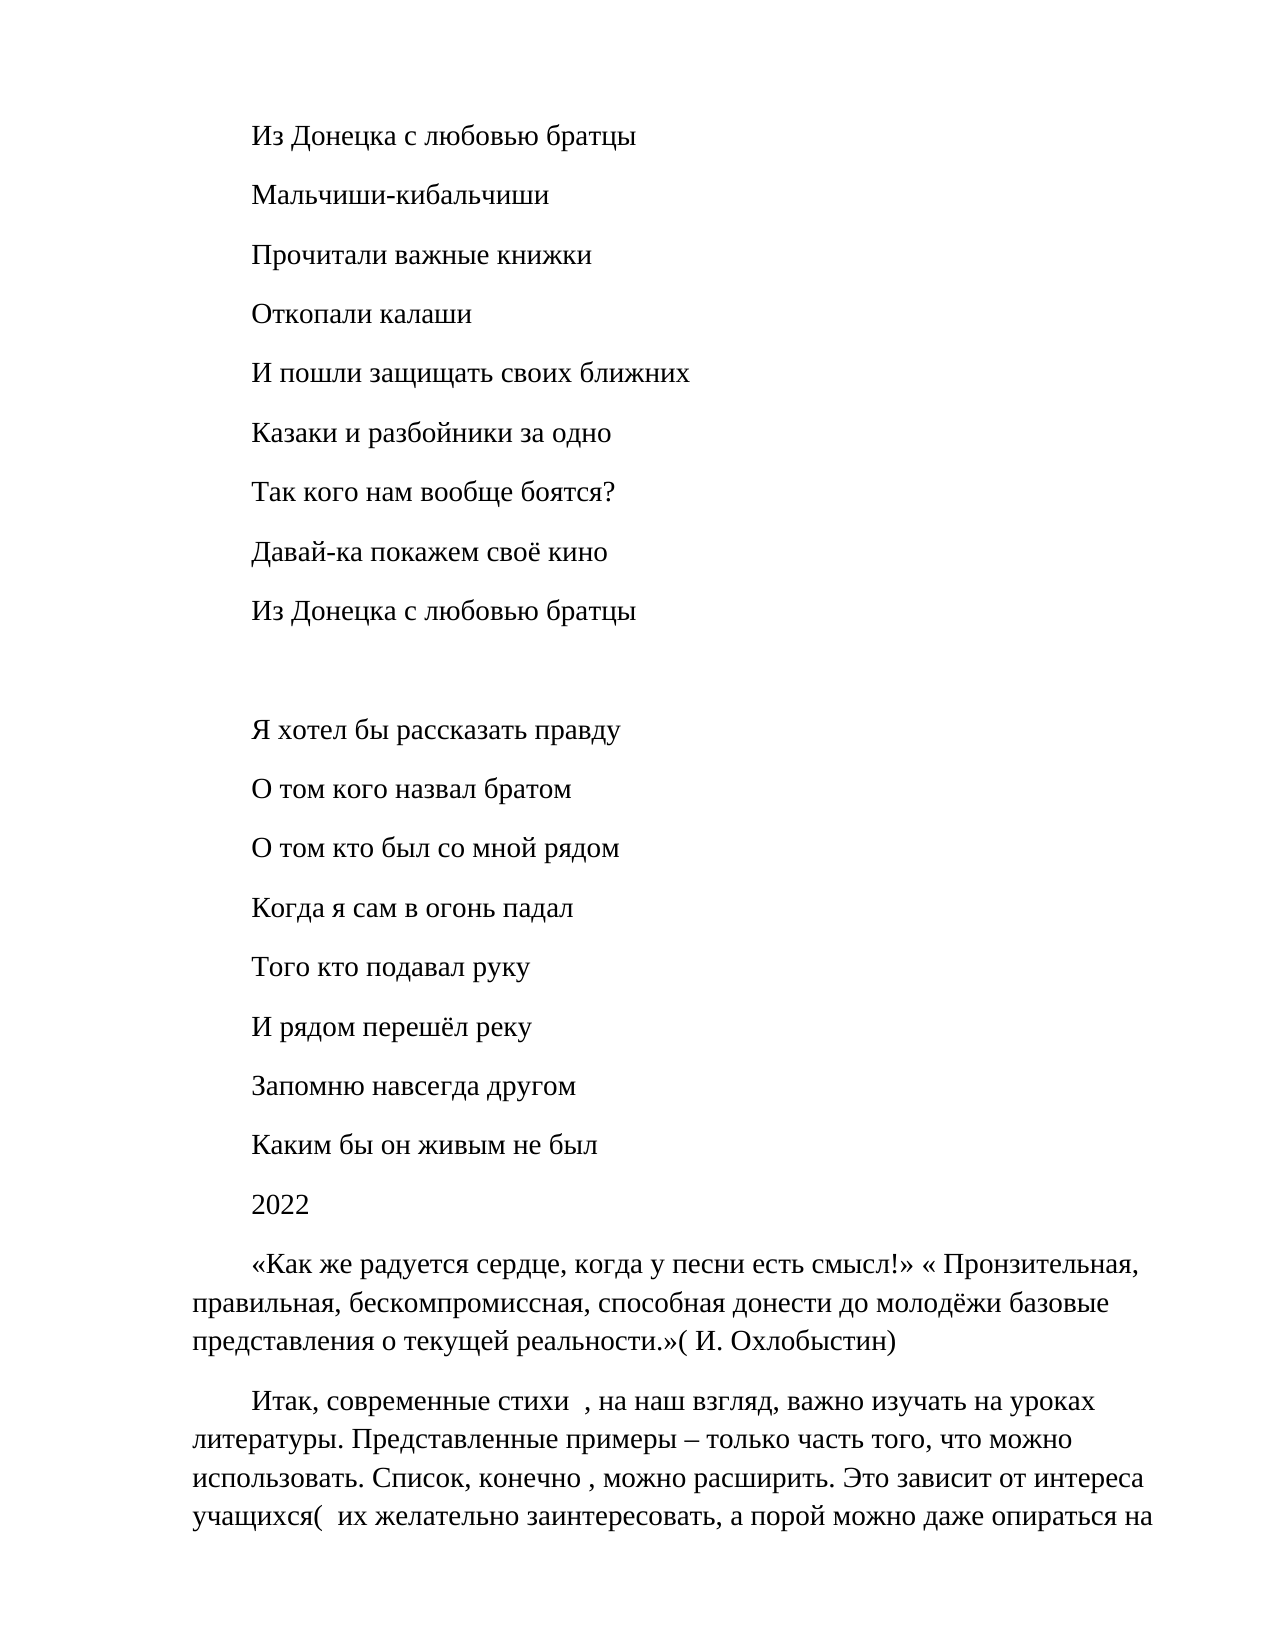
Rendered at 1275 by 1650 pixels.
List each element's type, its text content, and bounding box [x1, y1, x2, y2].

text О том кто был со мной рядом [192, 831, 1186, 864]
text И рядом перешёл реку [192, 1009, 1186, 1042]
text Каким бы он живым не был [192, 1127, 1186, 1161]
text И пошли защищать своих ближних [192, 356, 1186, 389]
text Того кто подавал руку [192, 949, 1186, 983]
text Запомню навсегда другом [192, 1068, 1186, 1102]
text Откопали калаши [192, 296, 1186, 330]
text О том кого назвал братом [192, 771, 1186, 805]
text Давай-ка покажем своё кино [192, 534, 1186, 567]
text Мальчиши-кибальчиши [192, 177, 1186, 211]
text Когда я сам в огонь падал [192, 890, 1186, 923]
text «Как же радуется сердце, когда у песни есть смысл!» « Пронзительная, правильная, бескомпромиссная, способная донести до молодёжи базовые представления о текущей реальности.»( И. Охлобыстин) [192, 1246, 1186, 1357]
text Из Донецка с любовью братцы [192, 593, 1186, 627]
text 2022 [192, 1187, 1186, 1220]
text Прочитали важные книжки [192, 237, 1186, 270]
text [192, 1383, 1186, 1532]
text Из Донецка с любовью братцы [192, 118, 1186, 152]
text Казаки и разбойники за одно [192, 415, 1186, 448]
text Так кого нам вообще боятся? [192, 474, 1186, 508]
text Я хотел бы рассказать правду [192, 712, 1186, 745]
